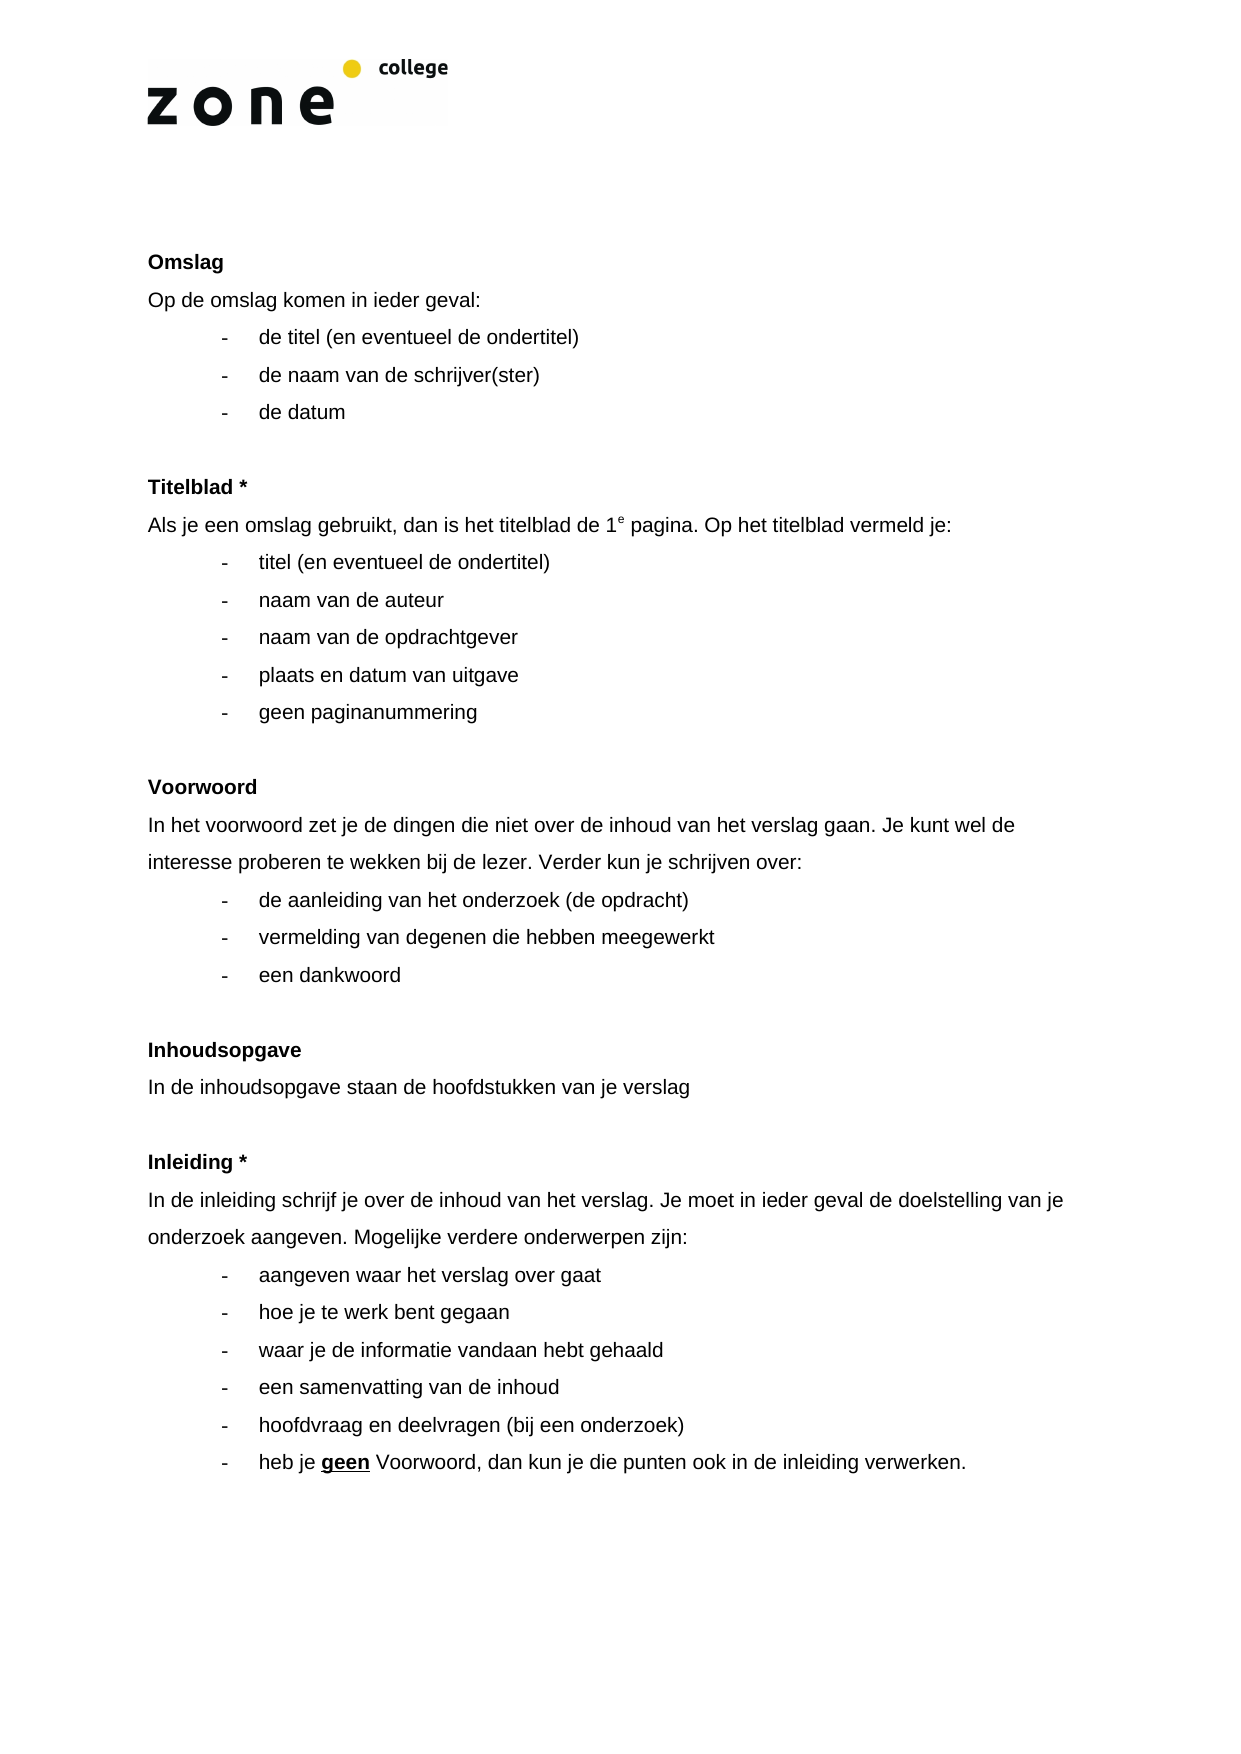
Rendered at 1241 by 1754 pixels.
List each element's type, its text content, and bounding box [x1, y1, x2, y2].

list hoofdvraag en deelvragen (bij een onderzoek) [221, 1406, 1092, 1443]
list de datum [221, 393, 1092, 431]
list waar je de informatie vandaan hebt gehaald [221, 1331, 1092, 1368]
text Als je een omslag gebruikt, dan is het titelblad de 1e pagina. Op het titelblad vermeld je: [148, 506, 1092, 543]
list hoe je te werk bent gegaan [221, 1293, 1092, 1331]
text In de inhoudsopgave staan de hoofdstukken van je verslag [148, 1068, 1092, 1106]
list naam van de opdrachtgever [221, 618, 1092, 656]
list een dankwoord [221, 956, 1092, 993]
text In de inleiding schrijf je over de inhoud van het verslag. Je moet in ieder geval de doelstelling van je onderzoek aangeven. Mogelijke verdere onderwerpen zijn: [148, 1181, 1092, 1256]
list naam van de auteur [221, 581, 1092, 618]
list vermelding van degenen die hebben meegewerkt [221, 918, 1092, 956]
text Voorwoord [148, 768, 1092, 806]
list heb je geen Voorwoord, dan kun je die punten ook in de inleiding verwerken. [221, 1443, 1092, 1481]
picture [147, 59, 448, 126]
list aangeven waar het verslag over gaat [221, 1256, 1092, 1293]
text Inleiding * [148, 1143, 1092, 1181]
list een samenvatting van de inhoud [221, 1368, 1092, 1406]
text Omslag [148, 243, 1092, 281]
text In het voorwoord zet je de dingen die niet over de inhoud van het verslag gaan. Je kunt wel de interesse proberen te wekken bij de lezer. Verder kun je schrijven over: [148, 806, 1092, 881]
list de naam van de schrijver(ster) [221, 356, 1092, 393]
list plaats en datum van uitgave [221, 656, 1092, 693]
list de aanleiding van het onderzoek (de opdracht) [221, 881, 1092, 918]
text Inhoudsopgave [148, 1031, 1092, 1068]
text Op de omslag komen in ieder geval: [148, 281, 1092, 318]
text Titelblad * [148, 468, 1092, 506]
list geen paginanummering [221, 693, 1092, 731]
list de titel (en eventueel de ondertitel) [221, 318, 1092, 356]
list titel (en eventueel de ondertitel) [221, 543, 1092, 581]
